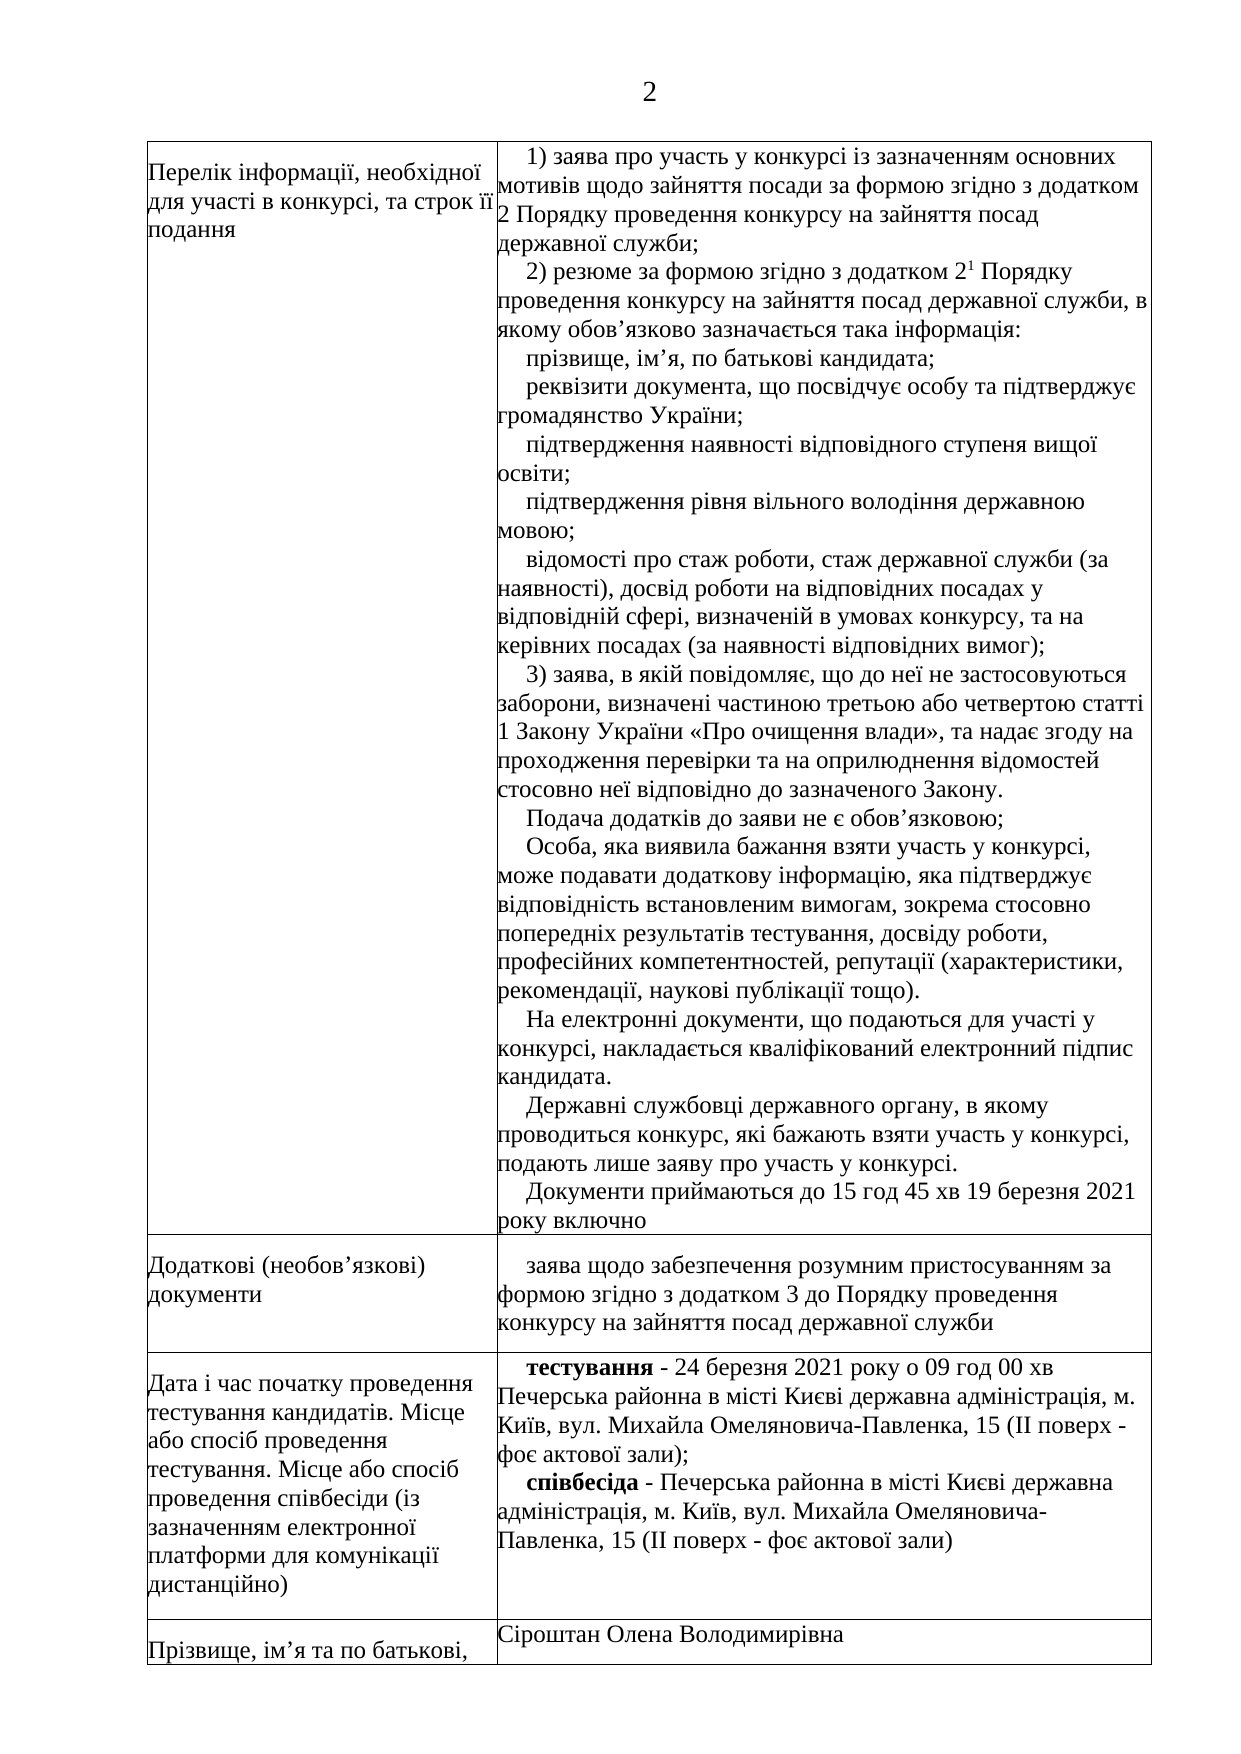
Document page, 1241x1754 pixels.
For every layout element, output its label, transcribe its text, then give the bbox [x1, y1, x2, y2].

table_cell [498, 1620, 1151, 1664]
table_cell заява щодо забезпечення розумним пристосуванням за формою згідно з додатком 3 до Порядку проведення конкурсу на зайняття посад державної служби [498, 1235, 1151, 1352]
table_cell Додаткові (необов’язкові) документи [148, 1235, 497, 1352]
table_cell Перелік інформації, необхідної для участі в конкурсі, та строк її подання [148, 142, 497, 1234]
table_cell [148, 1620, 497, 1664]
table_cell 1) заява про участь у конкурсі із зазначенням основних мотивів щодо зайняття посади за формою згідно з додатком 2 Порядку проведення конкурсу на зайняття посад державної служби; 2) резюме за формою згідно з додатком 21 Порядку проведення конкурсу на зайняття посад державної служби, в якому обов’язково зазначається така інформація: прізвище, ім’я, по батькові кандидата; реквізити документа, що посвідчує особу та підтверджує громадянство України; підтвердження наявності відповідного ступеня вищої освіти; підтвердження рівня вільного володіння державною мовою; відомості про стаж роботи, стаж державної служби (за наявності), досвід роботи на відповідних посадах у відповідній сфері, визначеній в умовах конкурсу, та на керівних посадах (за наявності відповідних вимог); 3) заява, в якій повідомляє, що до неї не застосовуються заборони, визначені частиною третьою або четвертою статті 1 Закону України «Про очищення влади», та надає згоду на проходження перевірки та на оприлюднення відомостей стосовно неї відповідно до зазначеного Закону. Подача додатків до заяви не є обов’язковою; Особа, яка виявила бажання взяти участь у конкурсі, може подавати додаткову інформацію, яка підтверджує відповідність встановленим вимогам, зокрема стосовно попередніх результатів тестування, досвіду роботи, професійних компетентностей, репутації (характеристики, рекомендації, наукові публікації тощо). На електронні документи, що подаються для участі у конкурсі, накладається кваліфікований електронний підпис кандидата. Державні службовці державного органу, в якому проводиться конкурс, які бажають взяти участь у конкурсі, подають лише заяву про участь у конкурсі. Документи приймаються до 15 год 45 хв 19 березня 2021 року включно [498, 142, 1151, 1234]
table_cell тестування - 24 березня 2021 року о 09 год 00 хв Печерська районна в місті Києві державна адміністрація, м. Київ, вул. Михайла Омеляновича-Павленка, 15 (ІІ поверх - фоє актової зали); співбесіда - Печерська районна в місті Києві державна адміністрація, м. Київ, вул. Михайла Омеляновича-Павленка, 15 (ІІ поверх - фоє актової зали) [498, 1353, 1151, 1619]
table_cell Дата і час початку проведення тестування кандидатів. Місце або спосіб проведення тестування. Місце або спосіб проведення співбесіди (із зазначенням електронної платформи для комунікації дистанційно) [148, 1353, 497, 1619]
